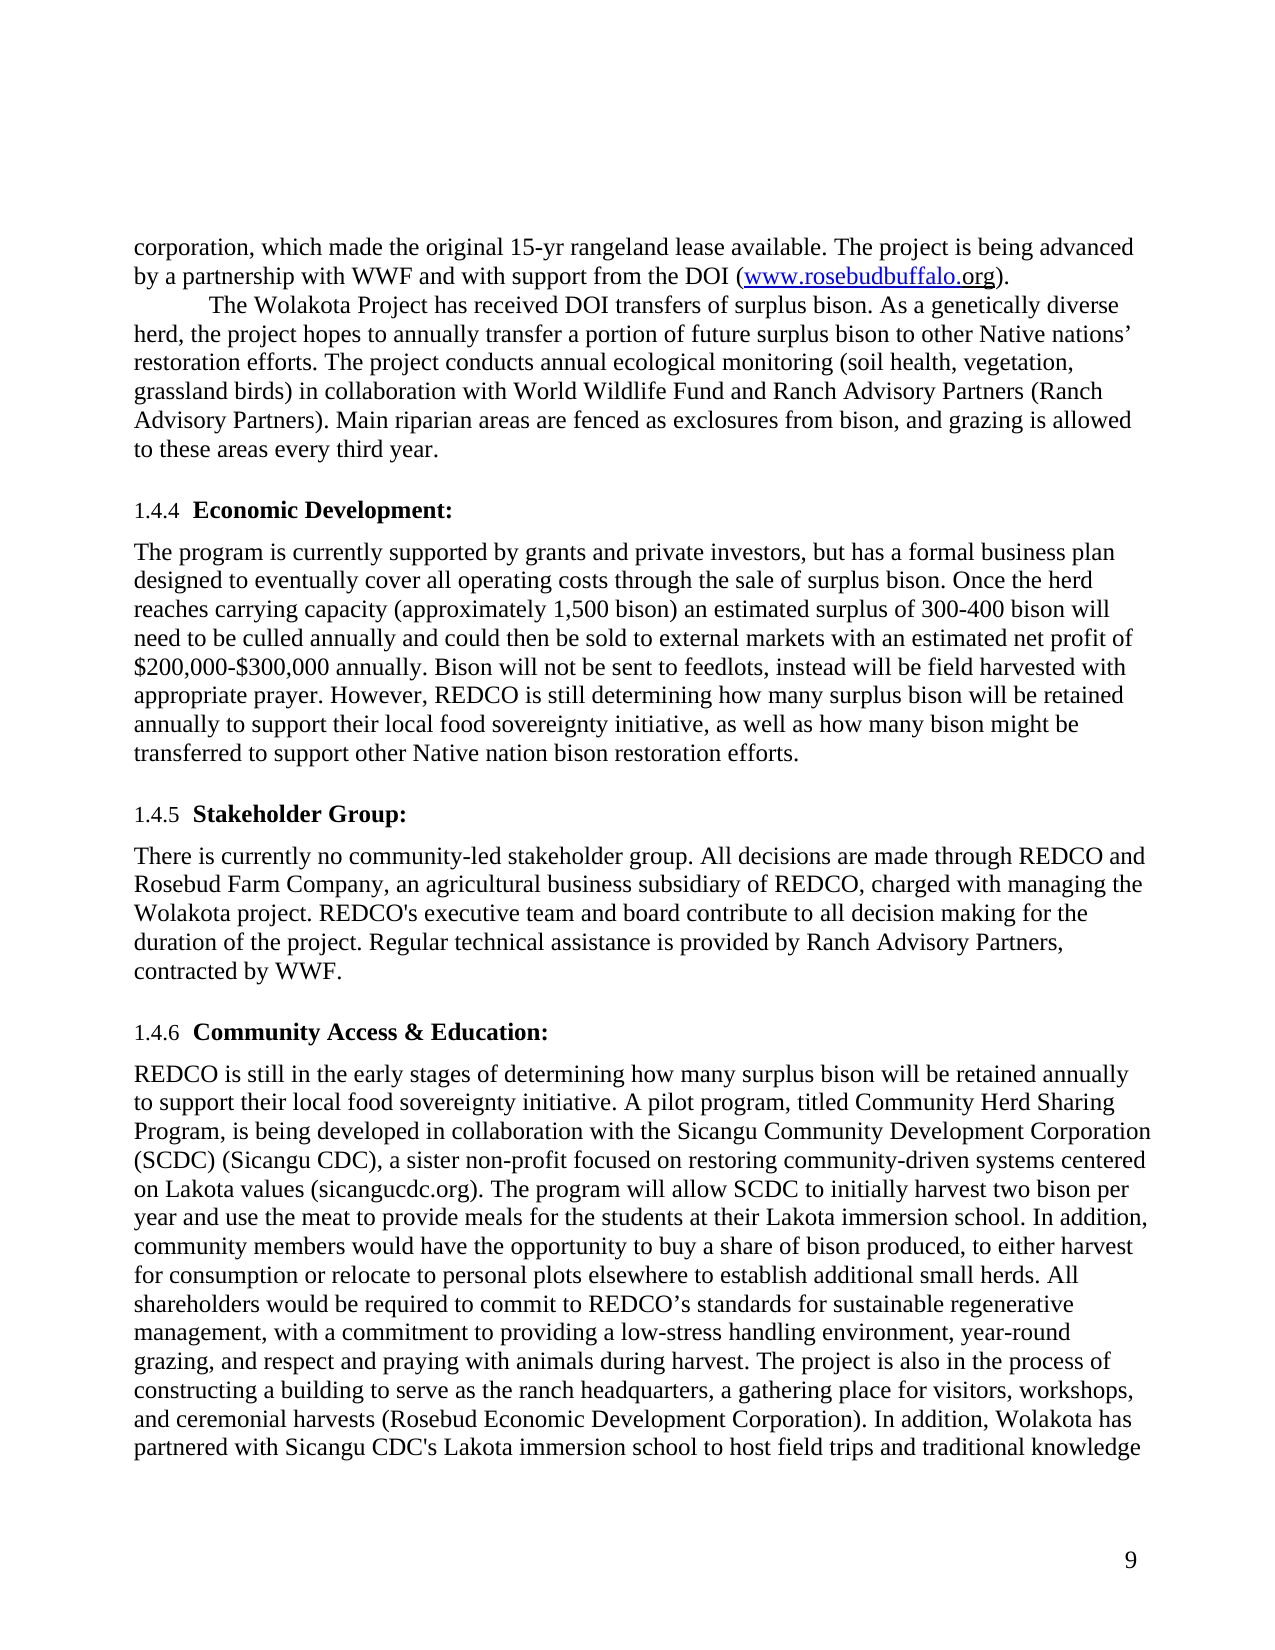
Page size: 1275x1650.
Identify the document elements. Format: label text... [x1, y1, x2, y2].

subtitle Economic Development: [133, 495, 1152, 524]
text The program is currently supported by grants and private investors, but has a formal business plan designed to eventually cover all operating costs through the sale of surplus bison. Once the herd reaches carrying capacity (approximately 1,500 bison) an estimated surplus of 300-400 bison will need to be culled annually and could then be sold to external markets with an estimated net profit of $200,000-$300,000 annually. Bison will not be sent to feedlots, instead will be field harvested with appropriate prayer. However, REDCO is still determining how many surplus bison will be retained annually to support their local food sovereignty initiative, as well as how many bison might be transferred to support other Native nation bison restoration efforts. [133, 537, 1152, 767]
text There is currently no community-led stakeholder group. All decisions are made through REDCO and Rosebud Farm Company, an agricultural business subsidiary of REDCO, charged with managing the Wolakota project. REDCO's executive team and board contribute to all decision making for the duration of the project. Regular technical assistance is provided by Ranch Advisory Partners, contracted by WWF. [133, 841, 1152, 984]
subtitle Community Access & Education: [133, 1017, 1152, 1046]
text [133, 1059, 1152, 1461]
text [133, 232, 1152, 290]
subtitle Stakeholder Group: [133, 799, 1152, 828]
text The Wolakota Project has received DOI transfers of surplus bison. As a genetically diverse herd, the project hopes to annually transfer a portion of future surplus bison to other Native nations’ restoration efforts. The project conducts annual ecological monitoring (soil health, vegetation, grassland birds) in collaboration with World Wildlife Fund and Ranch Advisory Partners (Ranch Advisory Partners). Main riparian areas are fenced as exclosures from bison, and grazing is allowed to these areas every third year. [133, 290, 1152, 462]
